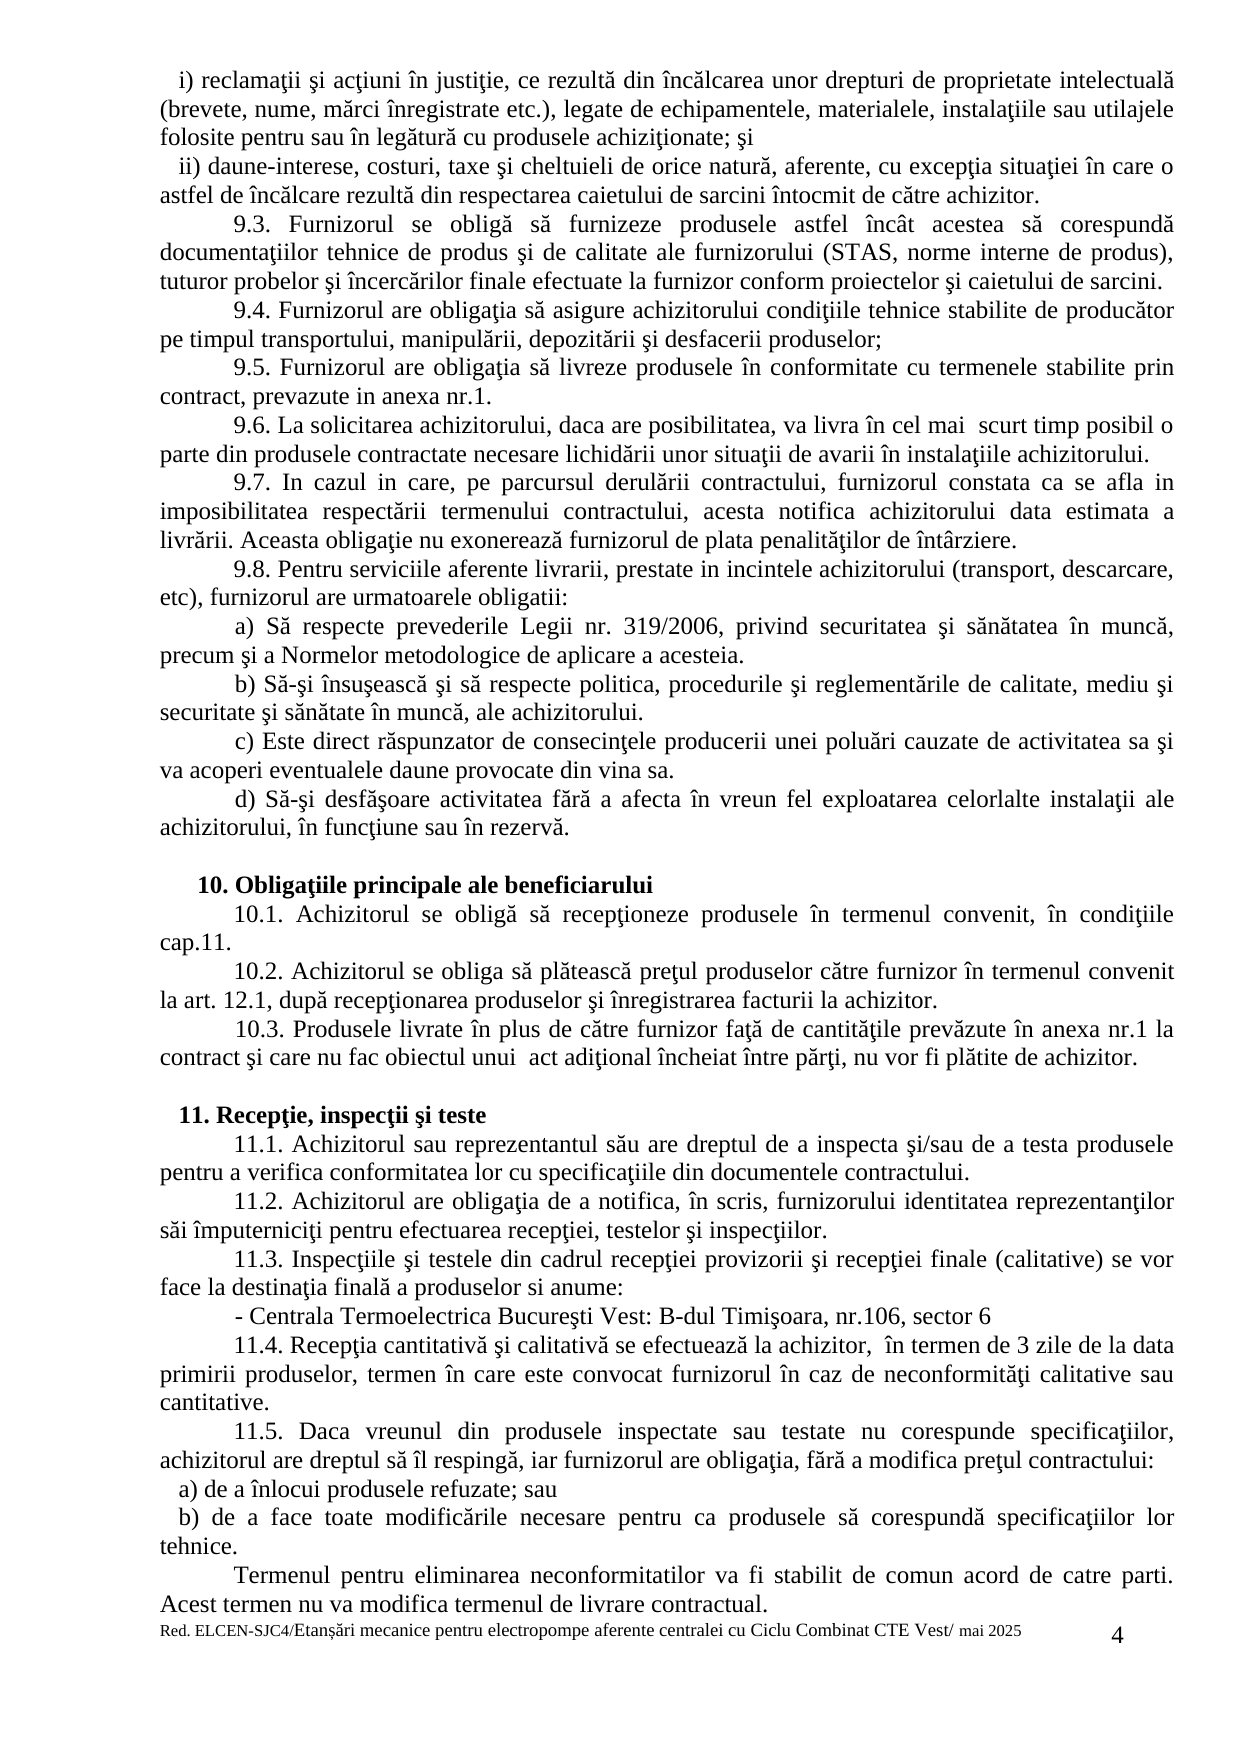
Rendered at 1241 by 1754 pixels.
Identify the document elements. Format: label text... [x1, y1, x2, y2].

text ii) daune-interese, costuri, taxe şi cheltuieli de orice natură, aferente, cu excepţia situaţiei în care o astfel de încălcare rezultă din respectarea caietului de sarcini întocmit de către achizitor. [159, 151, 1175, 209]
text 10.1. Achizitorul se obligă să recepţioneze produsele în termenul convenit, în condiţiile cap.11. [159, 899, 1175, 956]
text i) reclamaţii şi acţiuni în justiţie, ce rezultă din încălcarea unor drepturi de proprietate intelectuală (brevete, nume, mărci înregistrate etc.), legate de echipamentele, materialele, instalaţiile sau utilajele folosite pentru sau în legătură cu produsele achiziţionate; şi [159, 65, 1175, 151]
text 9.4. Furnizorul are obligaţia să asigure achizitorului condiţiile tehnice stabilite de producător pe timpul transportului, manipulării, depozitării şi desfacerii produselor; [159, 295, 1175, 352]
text 11.4. Recepţia cantitativă şi calitativă se efectuează la achizitor, în termen de 3 zile de la data primirii produselor, termen în care este convocat furnizorul în caz de neconformităţi calitative sau cantitative. [159, 1330, 1175, 1416]
text 9.6. La solicitarea achizitorului, daca are posibilitatea, va livra în cel mai scurt timp posibil o parte din produsele contractate necesare lichidării unor situaţii de avarii în instalaţiile achizitorului. [159, 410, 1175, 467]
text 11.3. Inspecţiile şi testele din cadrul recepţiei provizorii şi recepţiei finale (calitative) se vor face la destinaţia finală a produselor si anume: [159, 1244, 1175, 1301]
text 9.8. Pentru serviciile aferente livrarii, prestate in incintele achizitorului (transport, descarcare, etc), furnizorul are urmatoarele obligatii: [159, 554, 1175, 611]
text d) Să-şi desfăşoare activitatea fără a afecta în vreun fel exploatarea celorlalte instalaţii ale achizitorului, în funcţiune sau în rezervă. [159, 784, 1175, 841]
text b) Să-şi însuşească şi să respecte politica, procedurile şi reglementările de calitate, mediu şi securitate şi sănătate în muncă, ale achizitorului. [159, 669, 1175, 726]
text 10.2. Achizitorul se obliga să plătească preţul produselor către furnizor în termenul convenit la art. 12.1, după recepţionarea produselor şi înregistrarea facturii la achizitor. [159, 956, 1175, 1014]
text 10. Obligaţiile principale ale beneficiarului [159, 870, 1175, 899]
text 9.3. Furnizorul se obligă să furnizeze produsele astfel încât acestea să corespundă documentaţiilor tehnice de produs şi de calitate ale furnizorului (STAS, norme interne de produs), tuturor probelor şi încercărilor finale efectuate la furnizor conform proiectelor şi caietului de sarcini. [159, 209, 1175, 295]
text 11. Recepţie, inspecţii şi teste [159, 1100, 1175, 1129]
text 10.3. Produsele livrate în plus de către furnizor faţă de cantităţile prevăzute în anexa nr.1 la contract şi care nu fac obiectul unui act adiţional încheiat între părţi, nu vor fi plătite de achizitor. [159, 1014, 1175, 1071]
text 11.1. Achizitorul sau reprezentantul său are dreptul de a inspecta şi/sau de a testa produsele pentru a verifica conformitatea lor cu specificaţiile din documentele contractului. [159, 1129, 1175, 1186]
text 9.7. In cazul in care, pe parcursul derulării contractului, furnizorul constata ca se afla in imposibilitatea respectării termenului contractului, acesta notifica achizitorului data estimata a livrării. Aceasta obligaţie nu exonerează furnizorul de plata penalităţilor de întârziere. [159, 467, 1175, 554]
text a) Să respecte prevederile Legii nr. 319/2006, privind securitatea şi sănătatea în muncă, precum şi a Normelor metodologice de aplicare a acesteia. [159, 611, 1175, 669]
text 11.5. Daca vreunul din produsele inspectate sau testate nu corespunde specificaţiilor, achizitorul are dreptul să îl respingă, iar furnizorul are obligaţia, fără a modifica preţul contractului: [159, 1416, 1175, 1474]
text 9.5. Furnizorul are obligaţia să livreze produsele în conformitate cu termenele stabilite prin contract, prevazute in anexa nr.1. [159, 352, 1175, 410]
text a) de a înlocui produsele refuzate; sau [159, 1474, 1175, 1502]
text c) Este direct răspunzator de consecinţele producerii unei poluări cauzate de activitatea sa şi va acoperi eventualele daune provocate din vina sa. [159, 726, 1175, 784]
text 11.2. Achizitorul are obligaţia de a notifica, în scris, furnizorului identitatea reprezentanţilor săi împuterniciţi pentru efectuarea recepţiei, testelor şi inspecţiilor. [159, 1186, 1175, 1244]
text Termenul pentru eliminarea neconformitatilor va fi stabilit de comun acord de catre parti. Acest termen nu va modifica termenul de livrare contractual. [159, 1560, 1175, 1617]
text b) de a face toate modificările necesare pentru ca produsele să corespundă specificaţiilor lor tehnice. [159, 1502, 1175, 1560]
text - Centrala Termoelectrica Bucureşti Vest: B-dul Timişoara, nr.106, sector 6 [121, 1301, 1175, 1330]
